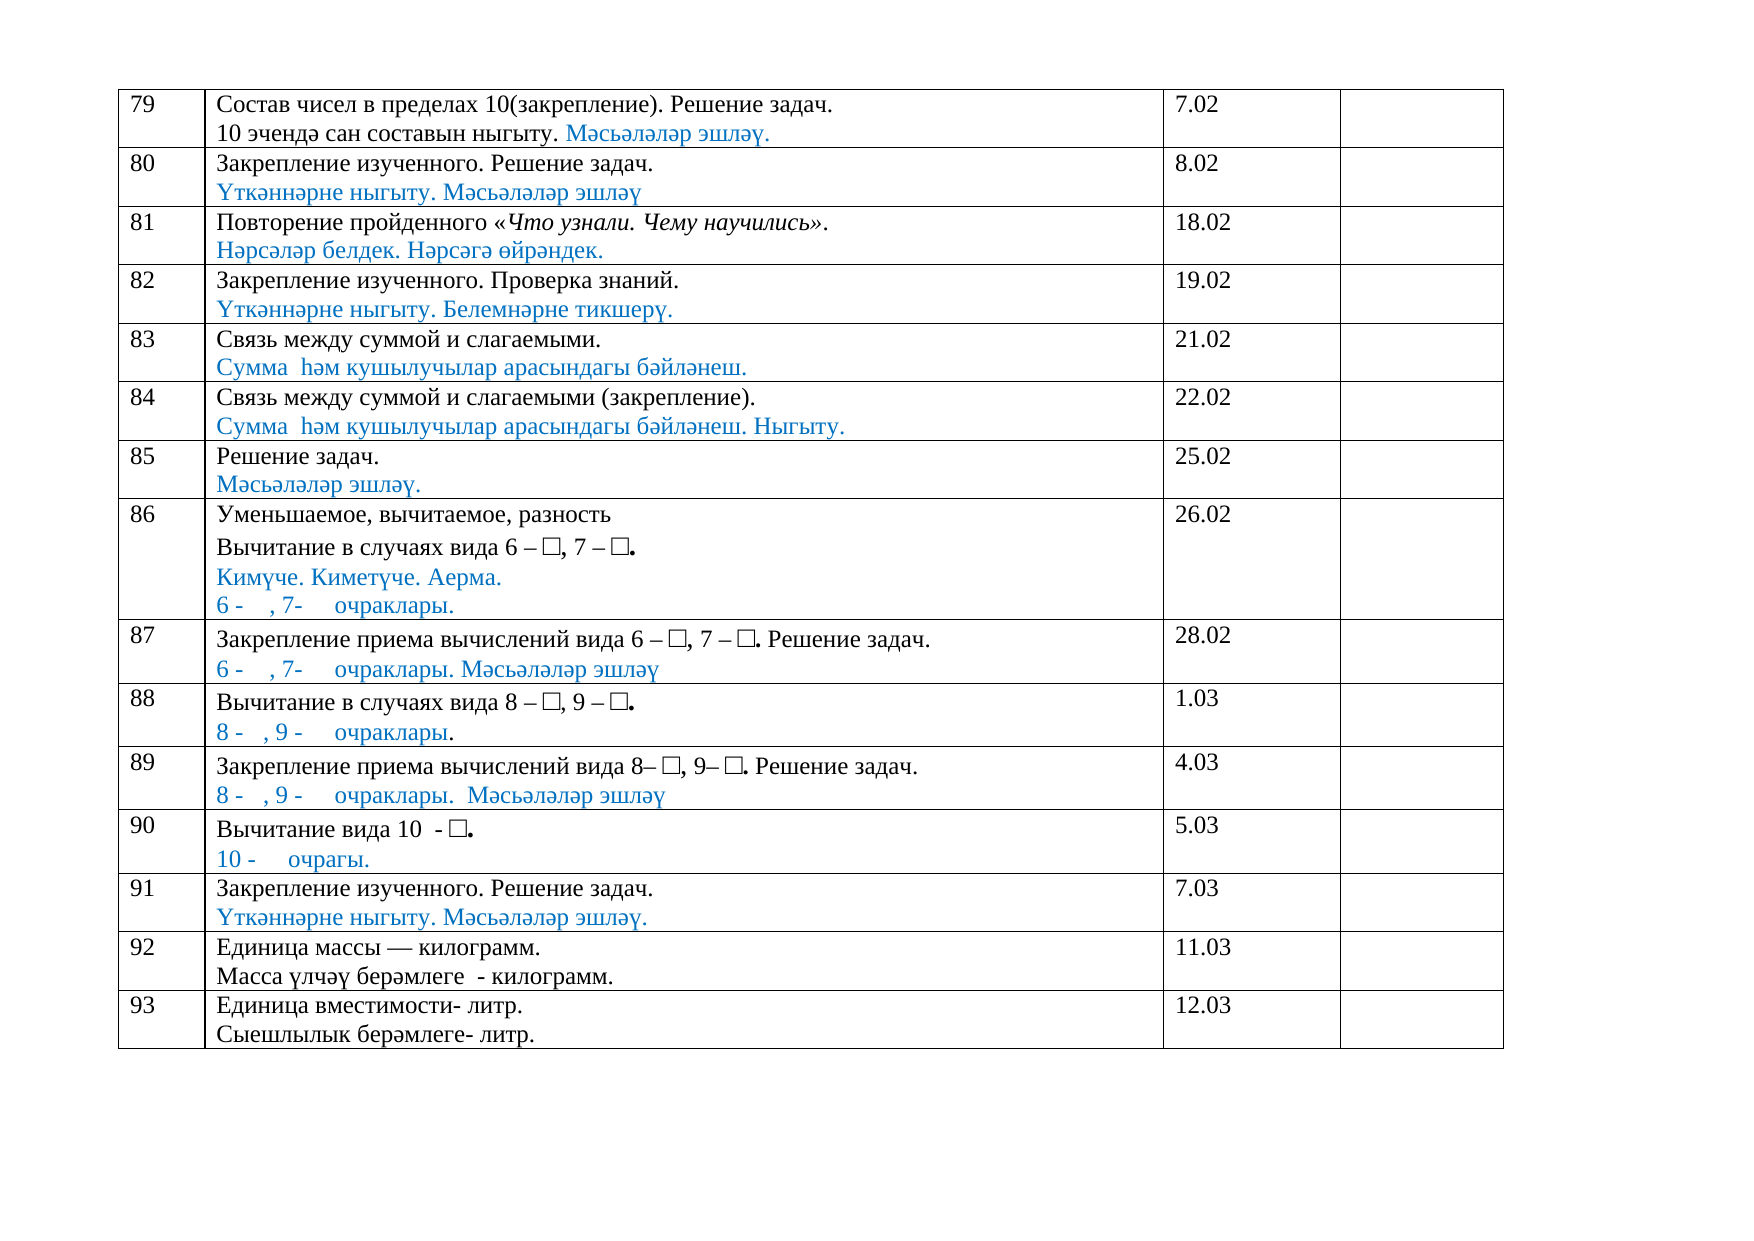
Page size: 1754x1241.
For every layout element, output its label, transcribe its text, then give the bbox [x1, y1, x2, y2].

table_cell [1341, 441, 1503, 498]
table_cell Единица вместимости- литр. Сыешлылык берәмлеге- литр. [206, 991, 1163, 1048]
table_cell [1341, 810, 1503, 872]
table_cell [1341, 382, 1503, 440]
table_cell 79 [119, 90, 204, 147]
table_cell 18.02 [1164, 207, 1340, 264]
table_cell Закрепление приема вычислений вида 8– □, 9– □. Решение задач. 8 -, 9 - очраклары. Мәсьәләләр эшләү [206, 747, 1163, 809]
table_cell [1341, 499, 1503, 619]
table_cell 86 [119, 499, 204, 619]
table_cell Вычитание в случаях вида 8 – □, 9 – □. 8 -, 9 - очраклары. [206, 684, 1163, 746]
table_cell 92 [119, 932, 204, 989]
table_cell Закрепление изученного. Решение задач. Үткәннәрне ныгыту. Мәсьәләләр эшләү [206, 148, 1163, 206]
table_cell 87 [119, 620, 204, 682]
table_cell 22.02 [1164, 382, 1340, 440]
table_cell Вычитание вида 10 - □. 10 - очрагы. [206, 810, 1163, 872]
table_cell [1341, 324, 1503, 381]
table_cell 89 [119, 747, 204, 809]
table_cell 26.02 [1164, 499, 1340, 619]
table_cell Уменьшаемое, вычитаемое, разность Вычитание в случаях вида 6 – □, 7 – □. Кимүче. Киметүче. Аерма. 6 - , 7- очраклары. [206, 499, 1163, 619]
table_cell Связь между суммой и слагаемыми. Сумма һәм кушылучылар арасындагы бәйләнеш. [206, 324, 1163, 381]
table_cell 1.03 [1164, 684, 1340, 746]
table_cell 28.02 [1164, 620, 1340, 682]
table_cell 25.02 [1164, 441, 1340, 498]
table_cell 7.02 [1164, 90, 1340, 147]
table_cell Закрепление изученного. Решение задач. Үткәннәрне ныгыту. Мәсьәләләр эшләү. [206, 874, 1163, 931]
table_cell 12.03 [1164, 991, 1340, 1048]
table_cell 85 [119, 441, 204, 498]
table_cell [1341, 874, 1503, 931]
table_cell 19.02 [1164, 265, 1340, 323]
table_cell 11.03 [1164, 932, 1340, 989]
table_cell [1341, 207, 1503, 264]
table_cell [1341, 148, 1503, 206]
table_cell 83 [119, 324, 204, 381]
table_cell [1341, 90, 1503, 147]
table_cell [1341, 265, 1503, 323]
table_cell 93 [119, 991, 204, 1048]
table_cell 7.03 [1164, 874, 1340, 931]
table_cell 81 [119, 207, 204, 264]
table_cell 80 [119, 148, 204, 206]
table_cell [1341, 620, 1503, 682]
table_cell 4.03 [1164, 747, 1340, 809]
table_cell Повторение пройденного «Что узнали. Чему научились». Нәрсәләр белдек. Нәрсәгә өйрәндек. [206, 207, 1163, 264]
table_cell Закрепление приема вычислений вида 6 – □, 7 – □. Решение задач. 6 - , 7- очраклары. Мәсьәләләр эшләү [206, 620, 1163, 682]
table_cell 84 [119, 382, 204, 440]
table_cell 8.02 [1164, 148, 1340, 206]
table_cell 90 [119, 810, 204, 872]
table_cell [1341, 747, 1503, 809]
table_cell 88 [119, 684, 204, 746]
table_cell [1341, 684, 1503, 746]
table_cell Состав чисел в пределах 10(закрепление). Решение задач. 10 эчендә сан составын ныгыту. Мәсьәләләр эшләү. [206, 90, 1163, 147]
table_cell Закрепление изученного. Проверка знаний. Үткәннәрне ныгыту. Белемнәрне тикшерү. [206, 265, 1163, 323]
table_cell Связь между суммой и слагаемыми (закрепление). Сумма һәм кушылучылар арасындагы бәйләнеш. Ныгыту. [206, 382, 1163, 440]
table_cell [1341, 991, 1503, 1048]
table_cell [1341, 932, 1503, 989]
table_cell 82 [119, 265, 204, 323]
table_cell 21.02 [1164, 324, 1340, 381]
table_cell 91 [119, 874, 204, 931]
table_cell Единица массы — килограмм. Масса үлчәү берәмлеге - килограмм. [206, 932, 1163, 989]
table_cell 5.03 [1164, 810, 1340, 872]
table_cell Решение задач. Мәсьәләләр эшләү. [206, 441, 1163, 498]
